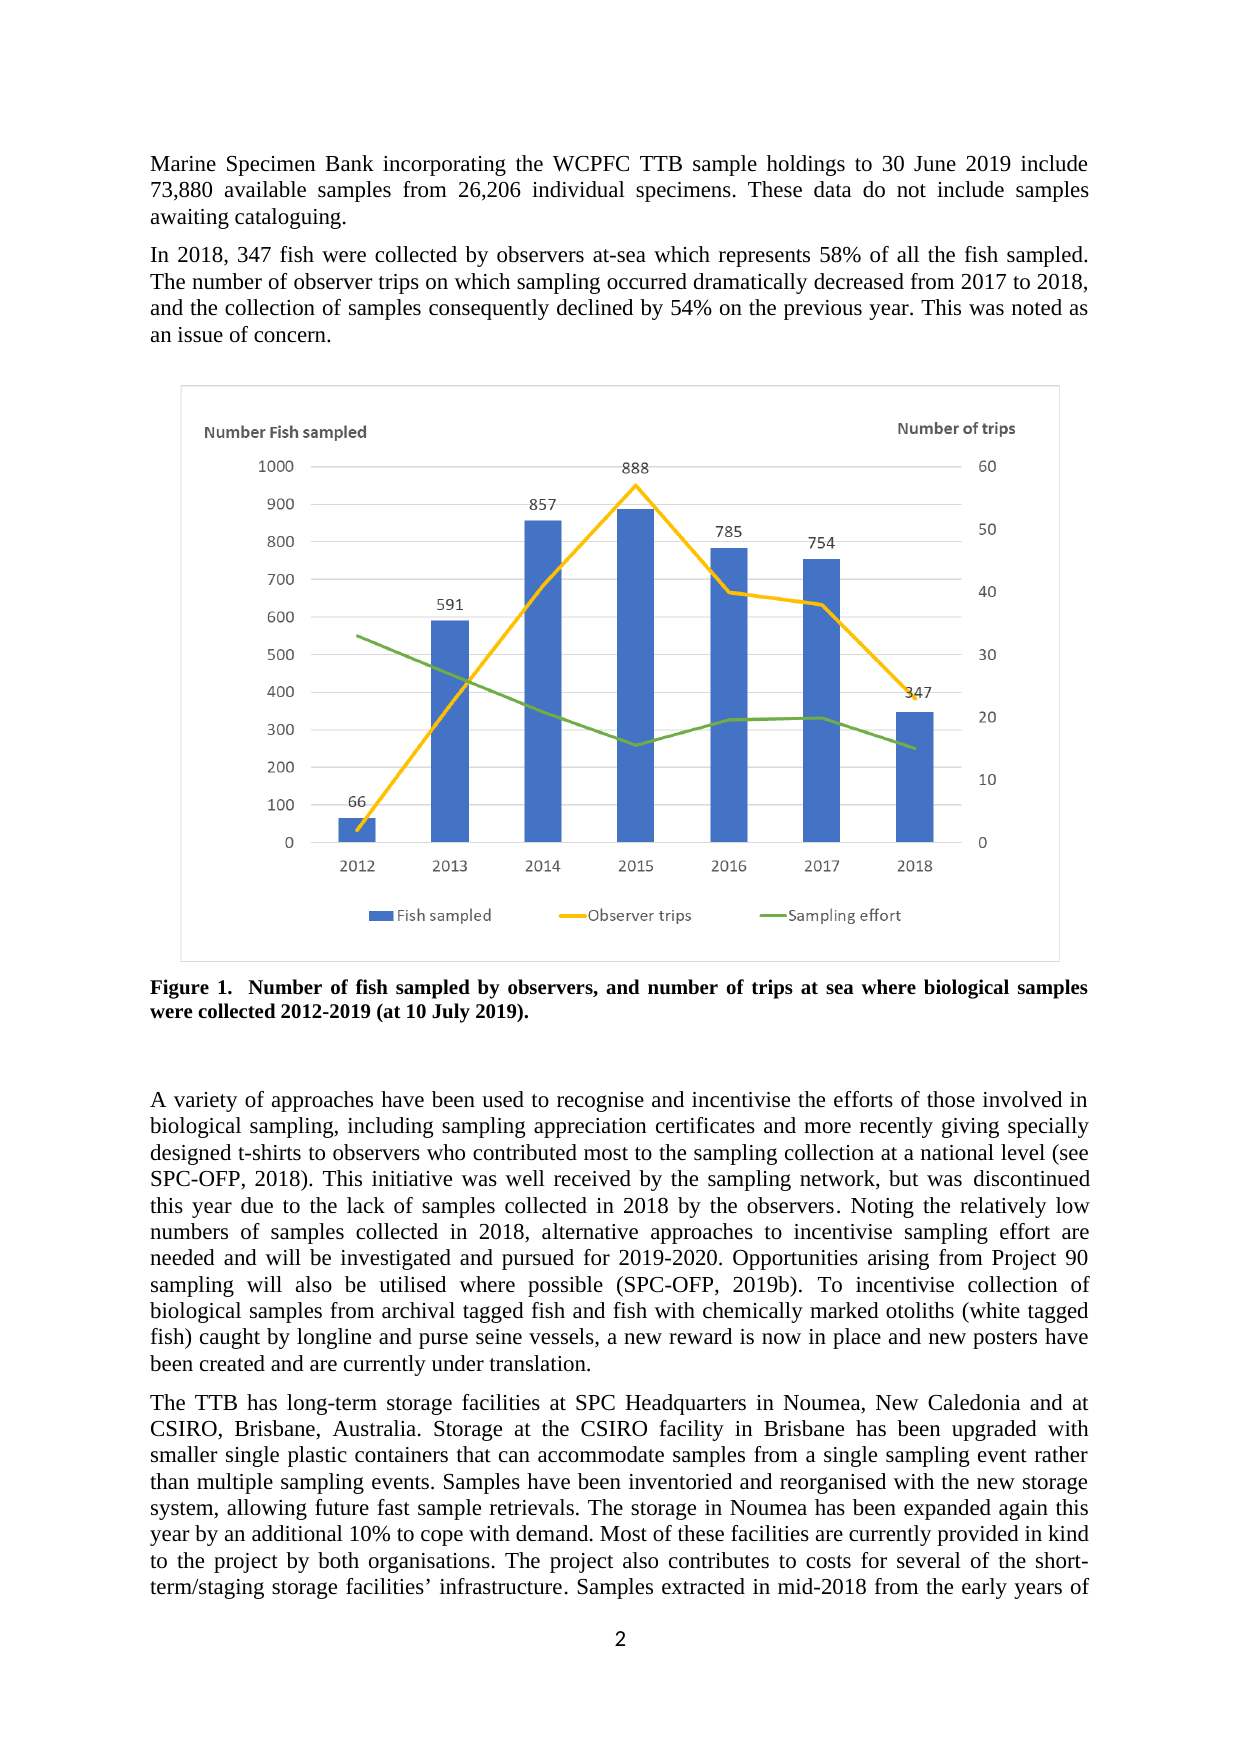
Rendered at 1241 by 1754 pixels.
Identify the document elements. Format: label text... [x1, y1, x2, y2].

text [150, 150, 1090, 229]
text A variety of approaches have been used to recognise and incentivise the efforts of those involved in biological sampling, including sampling appreciation certificates and more recently giving specially designed t-shirts to observers who contributed most to the sampling collection at a national level (see SPC-OFP, 2018). This initiative was well received by the sampling network, but was discontinued this year due to the lack of samples collected in 2018 by the observers. Noting the relatively low numbers of samples collected in 2018, alternative approaches to incentivise sampling effort are needed and will be investigated and pursued for 2019-2020. Opportunities arising from Project 90 sampling will also be utilised where possible (SPC-OFP, 2019b). To incentivise collection of biological samples from archival tagged fish and fish with chemically marked otoliths (white tagged fish) caught by longline and purse seine vessels, a new reward is now in place and new posters have been created and are currently under translation. [150, 1086, 1090, 1376]
text In 2018, 347 fish were collected by observers at-sea which represents 58% of all the fish sampled. The number of observer trips on which sampling occurred dramatically decreased from 2017 to 2018, and the collection of samples consequently declined by 54% on the previous year. This was noted as an issue of concern. [150, 242, 1090, 347]
picture [180, 385, 1060, 962]
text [150, 1389, 1090, 1599]
